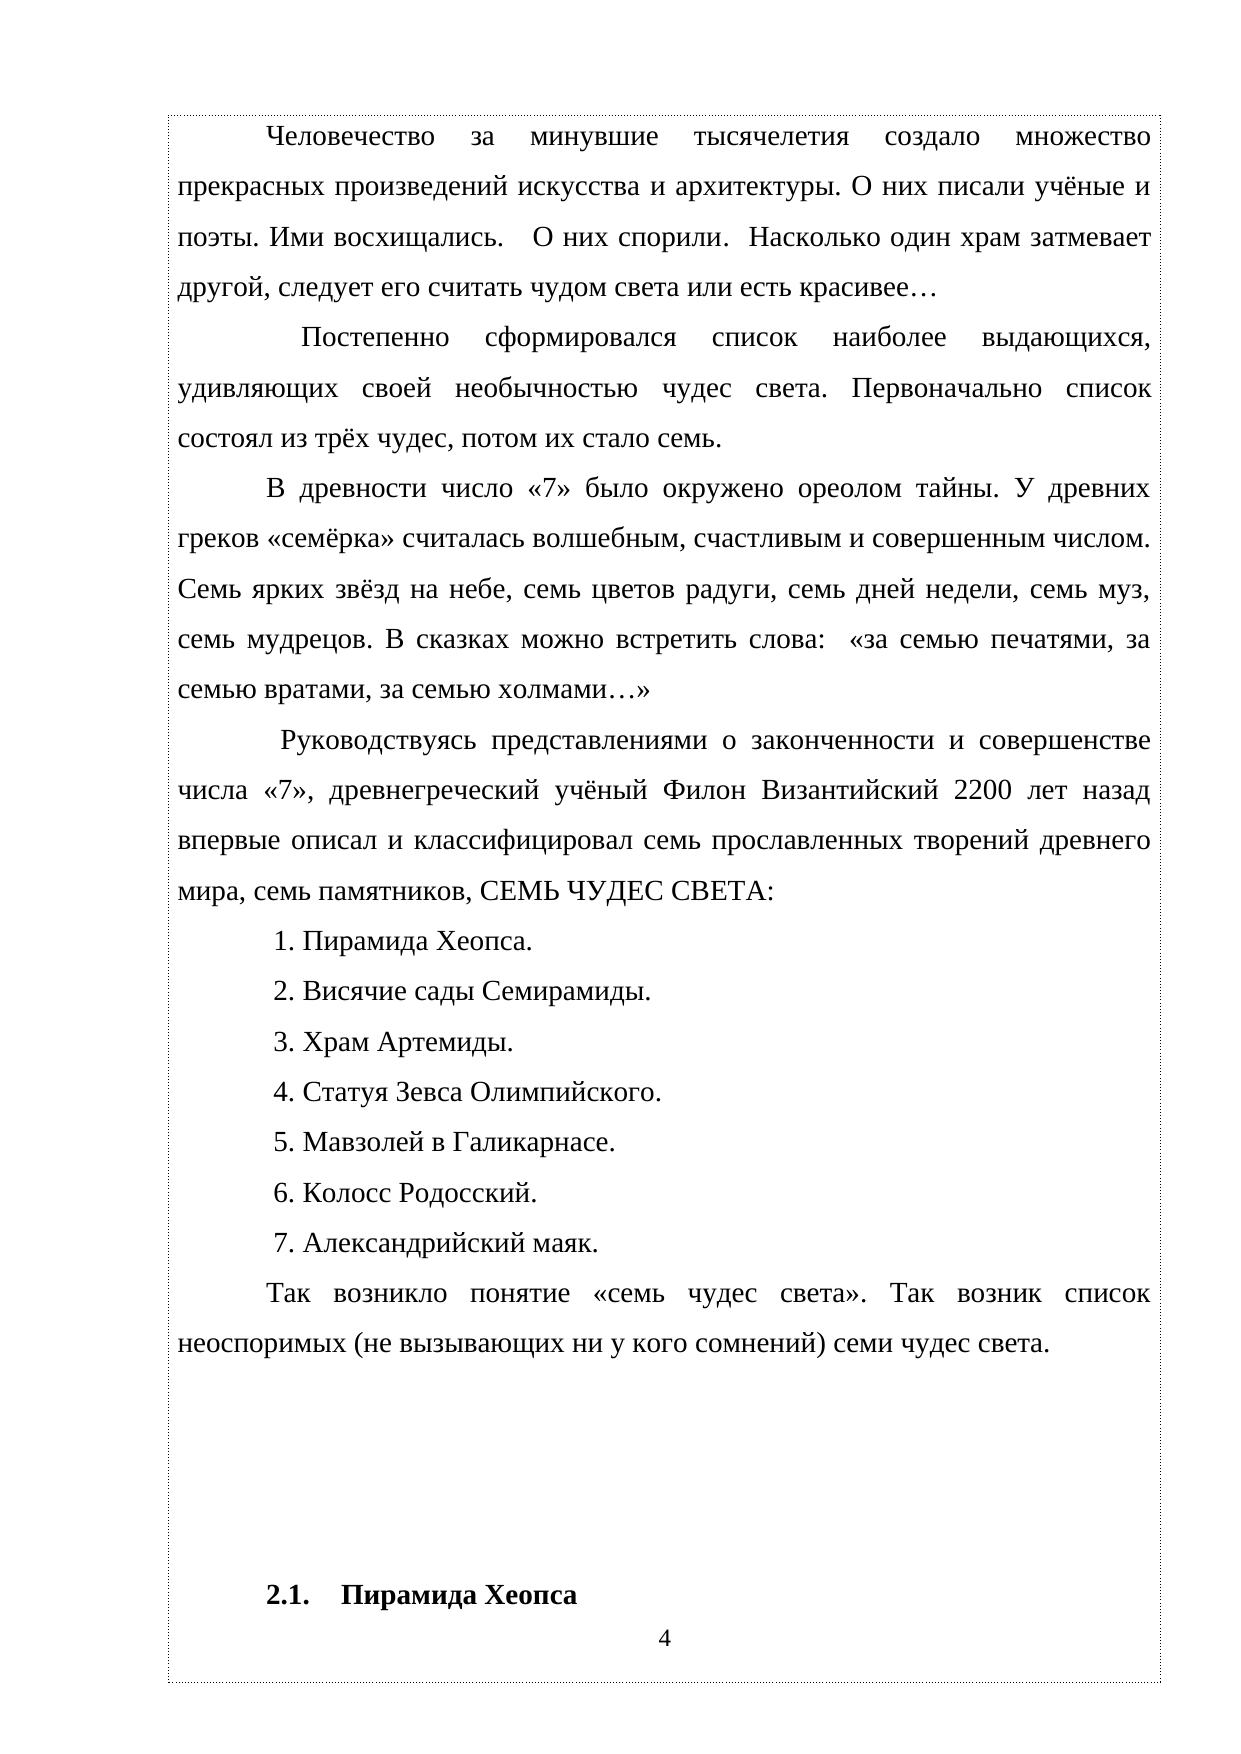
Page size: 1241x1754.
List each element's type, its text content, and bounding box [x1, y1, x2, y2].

text Постепенно сформировался список наиболее выдающихся, удивляющих своей необычностью чудес света. Первоначально список состоял из трёх чудес, потом их стало семь. [177, 319, 1152, 453]
text 7. Александрийский маяк. [177, 1225, 1152, 1258]
text 6. Колосс Родосский. [177, 1175, 1152, 1208]
text Руководствуясь представлениями о законченности и совершенстве числа «7», древнегреческий учёный Филон Византийский 2200 лет назад впервые описал и классифицировал семь прославленных творений древнего мира, семь памятников, СЕМЬ ЧУДЕС СВЕТА: [177, 722, 1152, 906]
text 3. Храм Артемиды. [177, 1024, 1152, 1057]
text 1. Пирамида Хеопса. [177, 923, 1152, 957]
text В древности число «7» было окружено ореолом тайны. У древних греков «семёрка» считалась волшебным, счастливым и совершенным числом. Семь ярких звёзд на небе, семь цветов радуги, семь дней недели, семь муз, семь мудрецов. В сказках можно встретить слова: «за семью печатями, за семью вратами, за семью холмами…» [177, 470, 1152, 705]
list Пирамида Хеопса [266, 1577, 1152, 1611]
text 5. Мавзолей в Галикарнасе. [177, 1124, 1152, 1158]
text 4. Статуя Зевса Олимпийского. [177, 1074, 1152, 1108]
text Человечество за минувшие тысячелетия создало множество прекрасных произведений искусства и архитектуры. О них писали учёные и поэты. Ими восхищались. О них спорили. Насколько один храм затмевает другой, следует его считать чудом света или есть красивее… [177, 118, 1152, 303]
text Так возникло понятие «семь чудес света». Так возник список неоспоримых (не вызывающих ни у кого сомнений) семи чудес света. [177, 1275, 1152, 1359]
text 2. Висячие сады Семирамиды. [177, 973, 1152, 1007]
